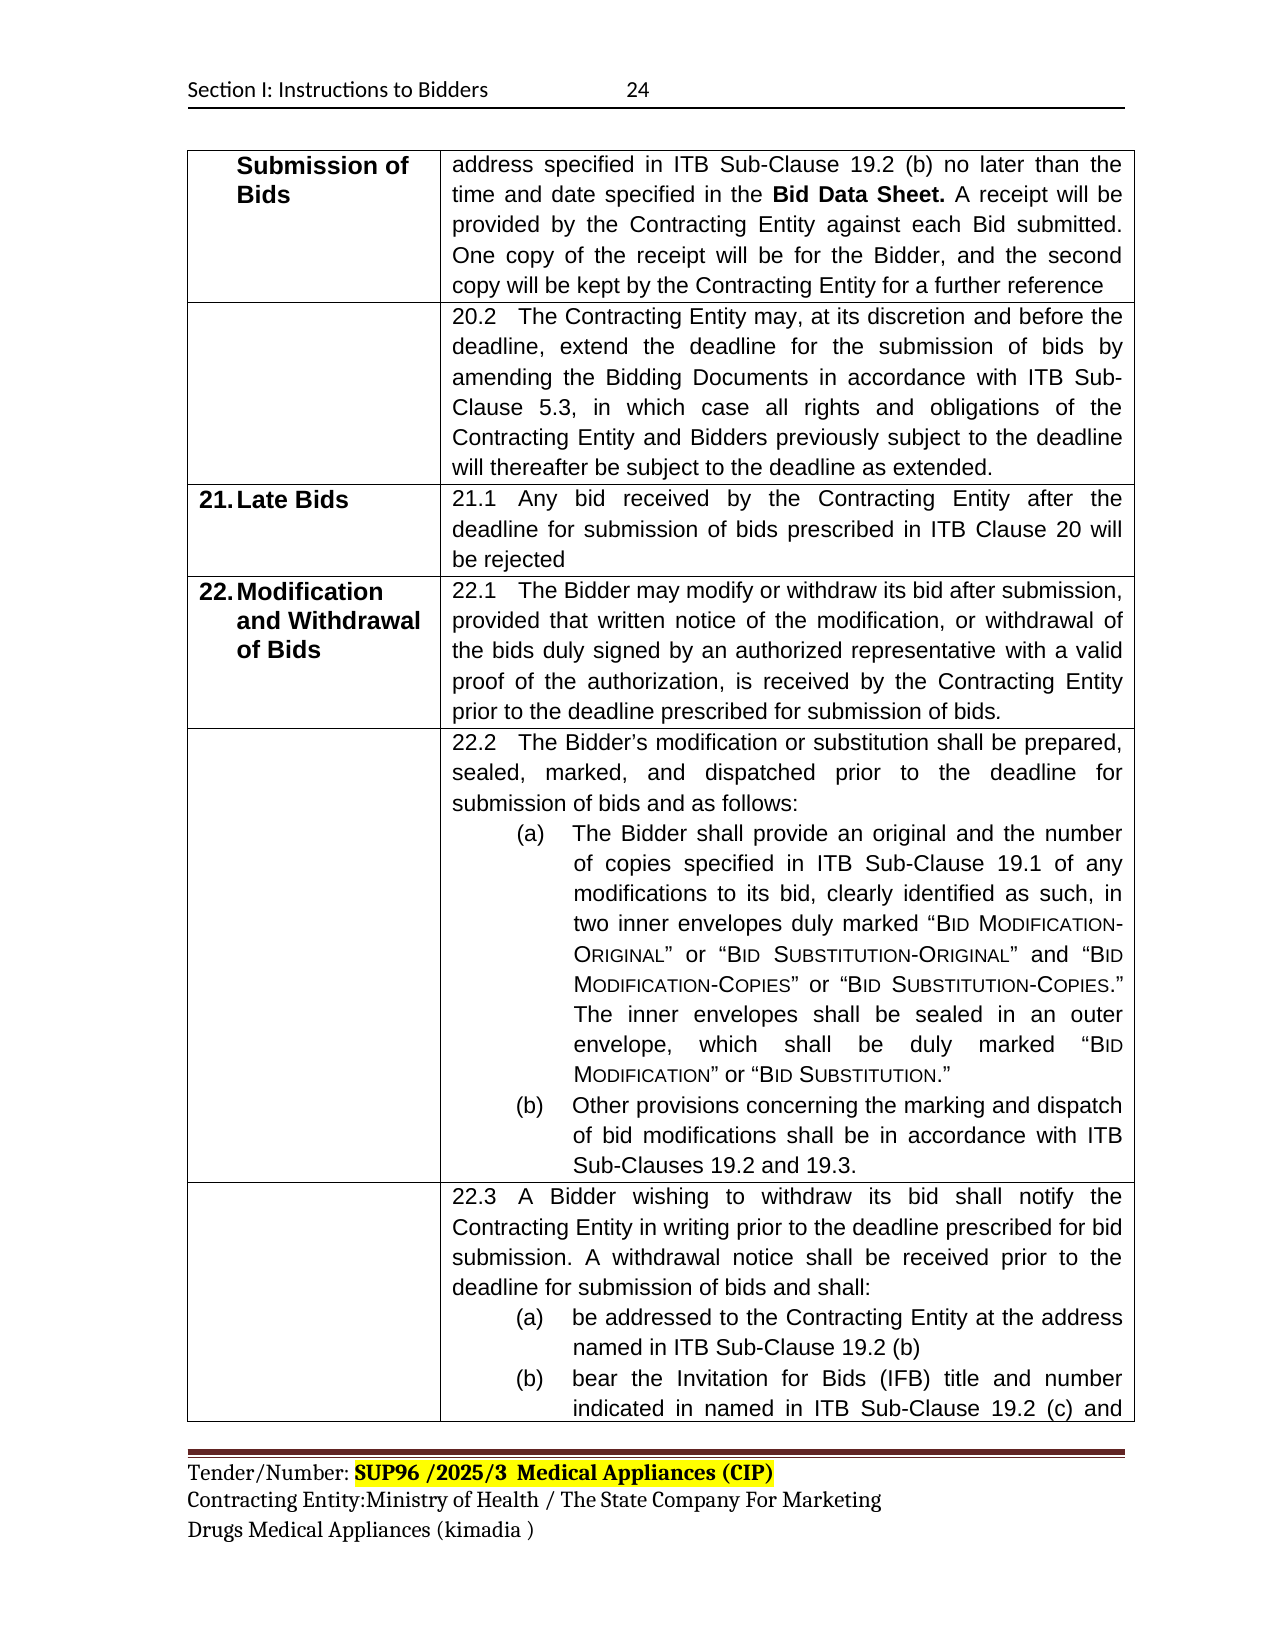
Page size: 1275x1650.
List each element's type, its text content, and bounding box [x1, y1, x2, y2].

table_cell [188, 1183, 440, 1421]
table_cell 21.1 Any bid received by the Contracting Entity after the deadline for submission of bids prescribed in ITB Clause 20 will be rejected [441, 485, 1134, 576]
table_cell [188, 303, 440, 484]
table_cell 21. Late Bids [188, 485, 440, 576]
table_cell 22.2 The Bidder’s modification or substitution shall be prepared, sealed, marked, and dispatched prior to the deadline for submission of bids and as follows: (a) The Bidder shall provide an original and the number of copies specified in ITB Sub-Clause 19.1 of any modifications to its bid, clearly identified as such, in two inner envelopes duly marked “Bid Modification-Original” or “Bid Substitution-Original” and “Bid Modification-Copies” or “Bid Substitution-Copies.” The inner envelopes shall be sealed in an outer envelope, which shall be duly marked “Bid Modification” or “Bid Substitution.” (b) Other provisions concerning the marking and dispatch of bid modifications shall be in accordance with ITB Sub-Clauses 19.2 and 19.3. [441, 729, 1134, 1182]
table_cell 22.1 The Bidder may modify or withdraw its bid after submission, provided that written notice of the modification, or withdrawal of the bids duly signed by an authorized representative with a valid proof of the authorization, is received by the Contracting Entity prior to the deadline prescribed for submission of bids. [441, 577, 1134, 728]
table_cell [188, 151, 440, 302]
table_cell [441, 1183, 1134, 1421]
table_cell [441, 151, 1134, 302]
table_cell [188, 729, 440, 1182]
table_cell 22. Modification and Withdrawal of Bids [188, 577, 440, 728]
table_cell 20.2 The Contracting Entity may, at its discretion and before the deadline, extend the deadline for the submission of bids by amending the Bidding Documents in accordance with ITB Sub-Clause 5.3, in which case all rights and obligations of the Contracting Entity and Bidders previously subject to the deadline will thereafter be subject to the deadline as extended. [441, 303, 1134, 484]
